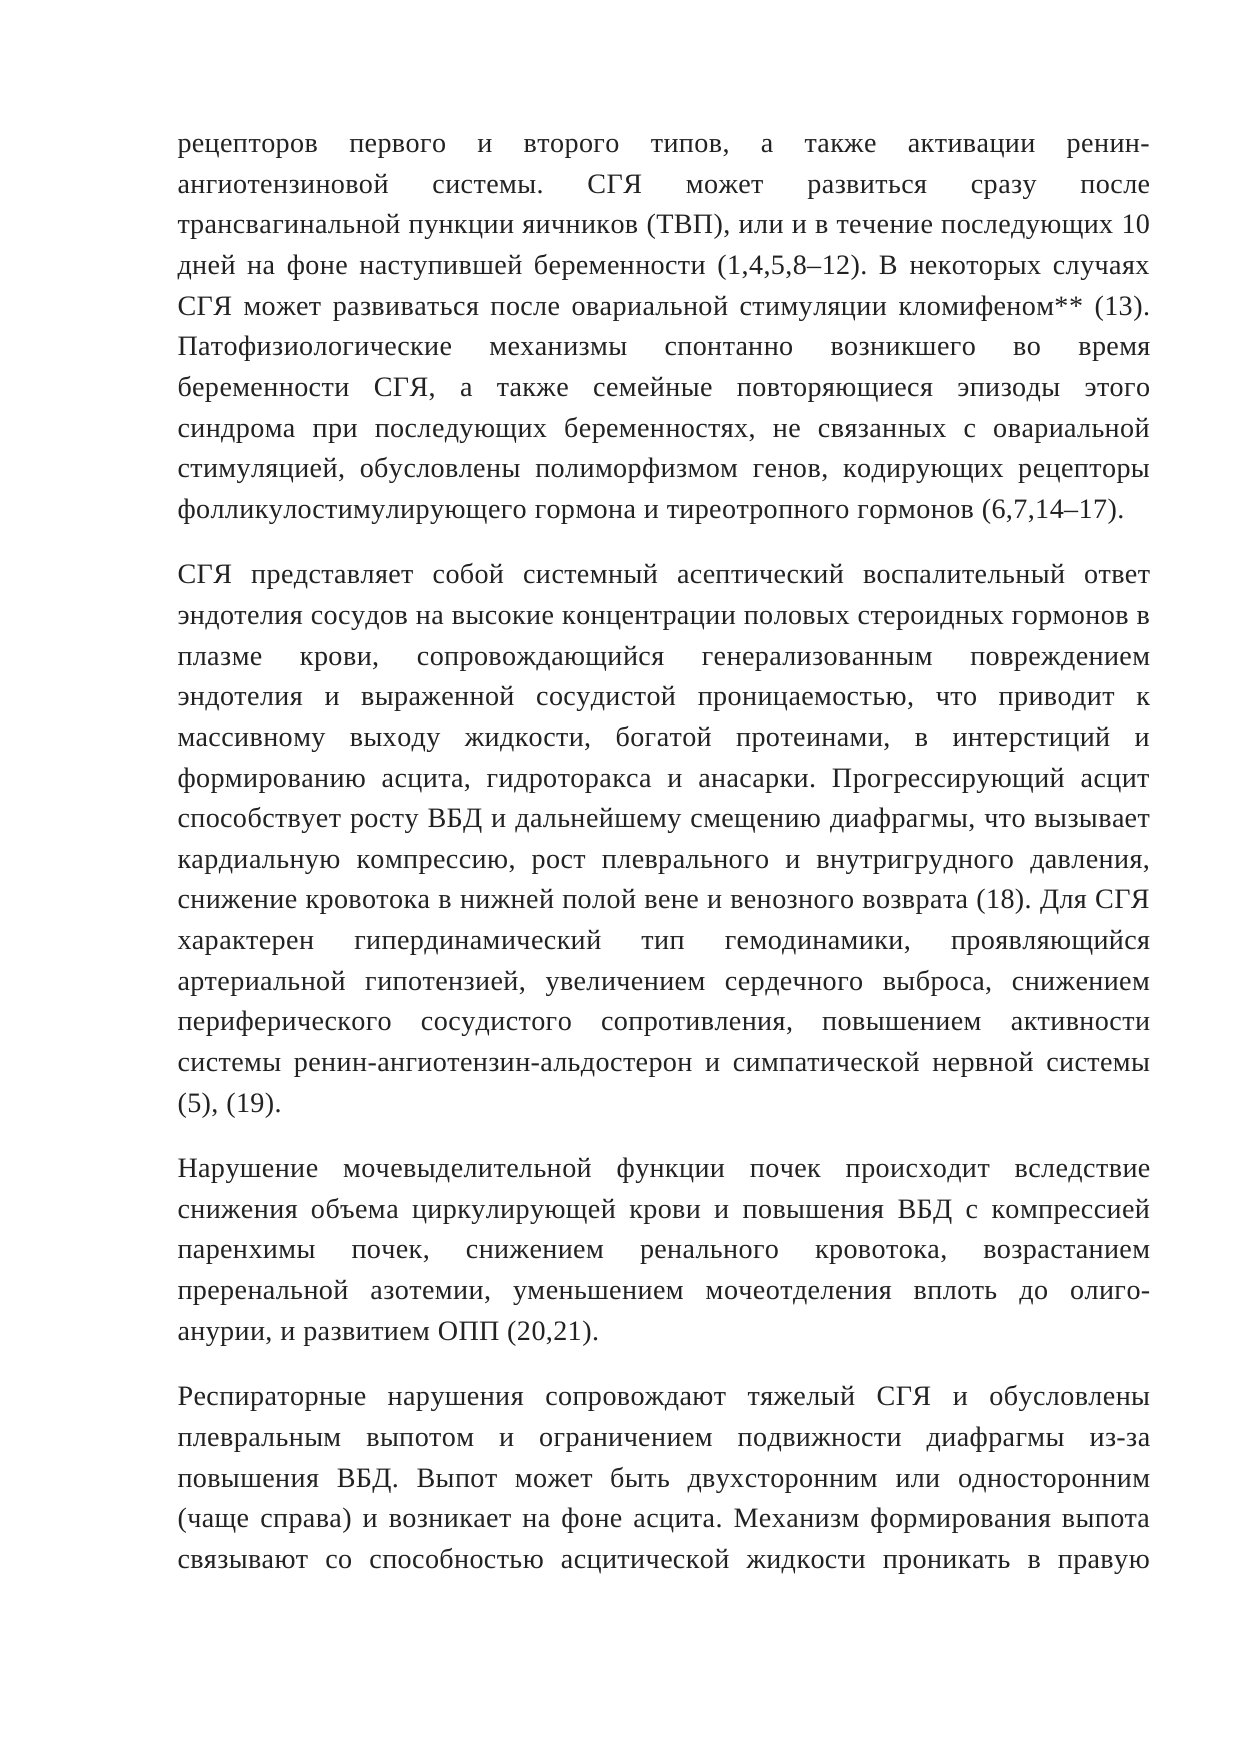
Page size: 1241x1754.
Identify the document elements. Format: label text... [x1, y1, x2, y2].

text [177, 1371, 1152, 1574]
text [177, 118, 1152, 524]
text СГЯ представляет собой системный асептический воспалительный ответ эндотелия сосудов на высокие концентрации половых стероидных гормонов в плазме крови, сопровождающийся генерализованным повреждением эндотелия и выраженной сосудистой проницаемостью, что приводит к массивному выходу жидкости, богатой протеинами, в интерстиций и формированию асцита, гидроторакса и анасарки. Прогрессирующий асцит способствует росту ВБД и дальнейшему смещению диафрагмы, что вызывает кардиальную компрессию, рост плеврального и внутригрудного давления, снижение кровотока в нижней полой вене и венозного возврата (18). Для СГЯ характерен гипердинамический тип гемодинамики, проявляющийся артериальной гипотензией, увеличением сердечного выброса, снижением периферического сосудистого сопротивления, повышением активности системы ренин-ангиотензин-альдостерон и симпатической нервной системы (5), (19). [177, 549, 1152, 1118]
text Нарушение мочевыделительной функции почек происходит вследствие снижения объема циркулирующей крови и повышения ВБД с компрессией паренхимы почек, снижением ренального кровотока, возрастанием преренальной азотемии, уменьшением мочеотделения вплоть до олиго-анурии, и развитием ОПП (20,21). [177, 1143, 1152, 1346]
